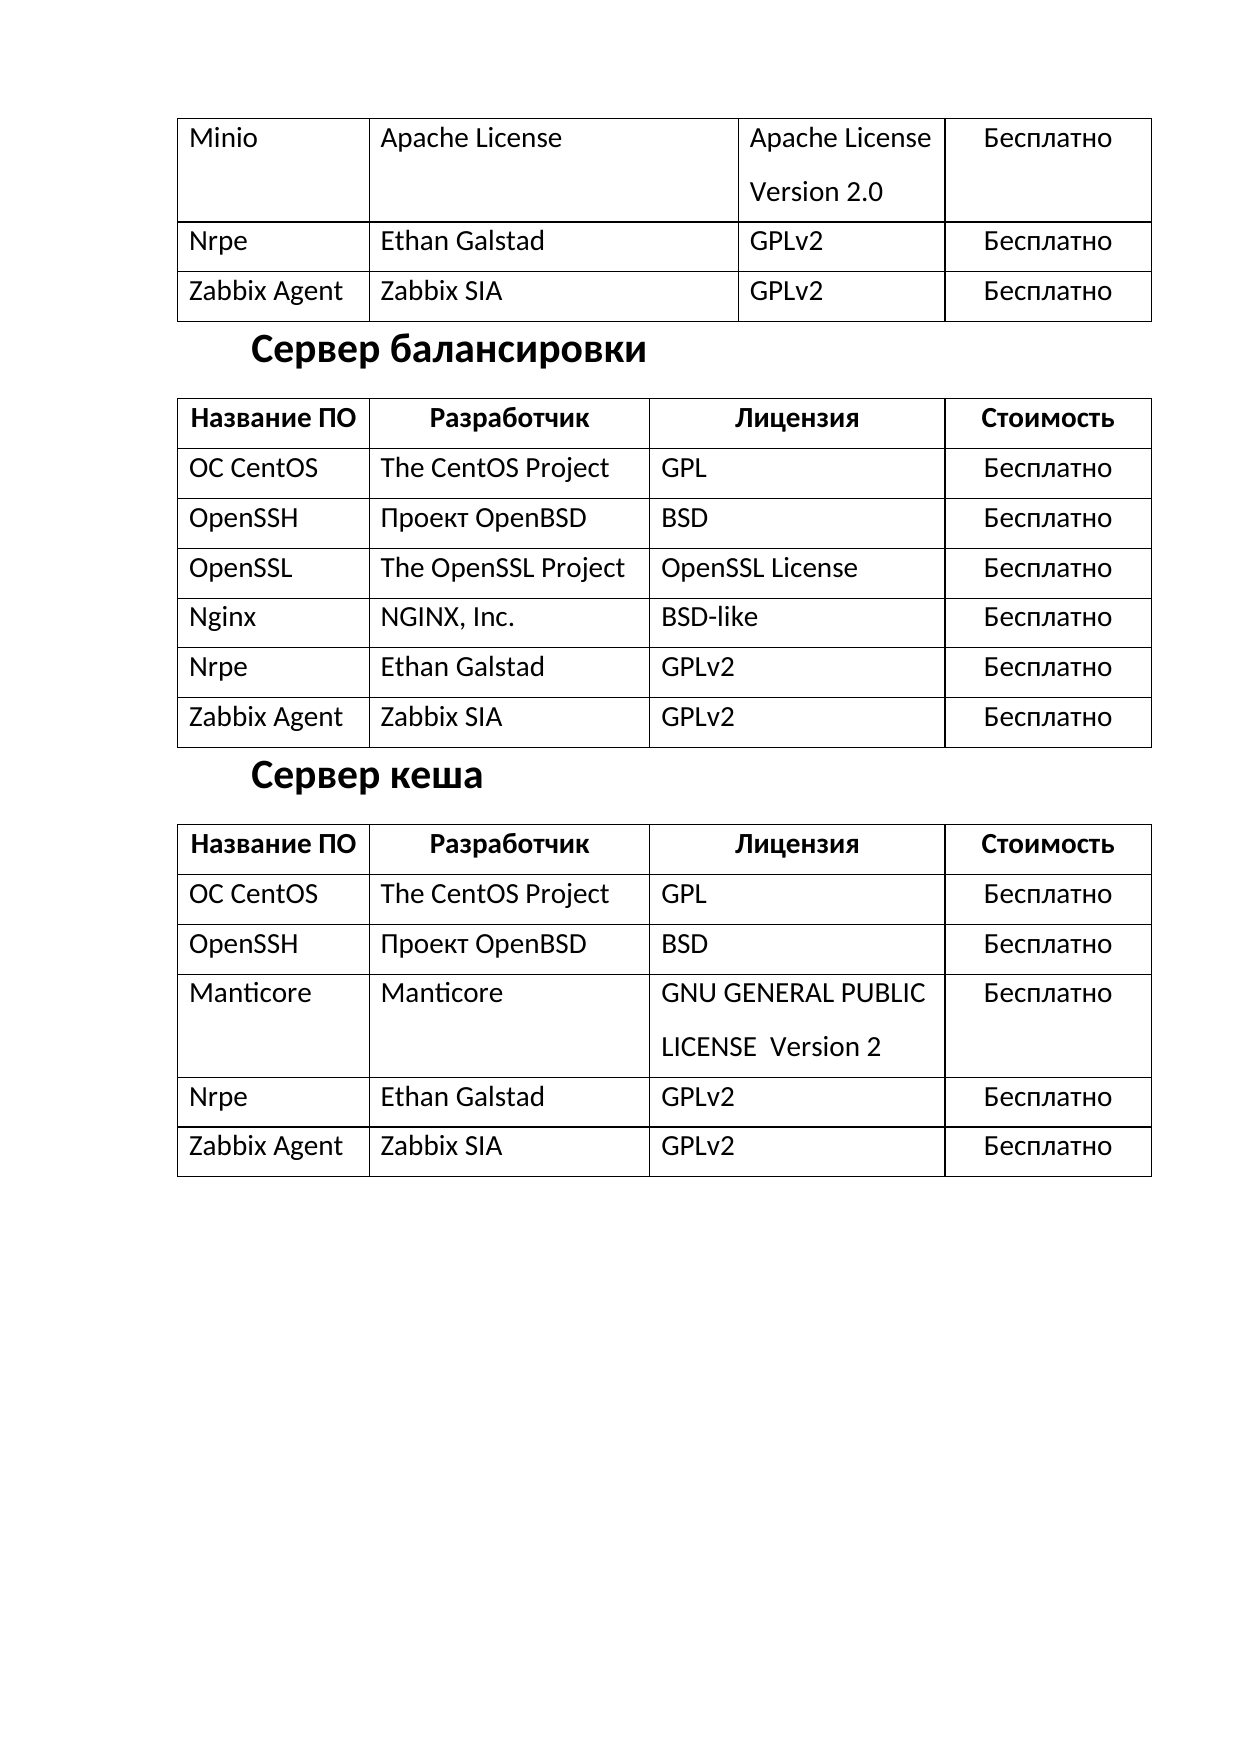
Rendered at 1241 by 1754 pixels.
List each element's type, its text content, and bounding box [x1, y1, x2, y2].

table_cell GNU GENERAL PUBLIC LICENSE Version 2 [650, 975, 944, 1077]
table_cell Бесплатно [946, 119, 1151, 221]
table_cell GPL [650, 449, 944, 498]
table_cell The OpenSSL Project [370, 549, 649, 597]
table_header Лицензия [650, 825, 944, 874]
table_cell Проект OpenBSD [370, 925, 649, 973]
table_cell Бесплатно [946, 698, 1151, 747]
table_cell GPLv2 [650, 1078, 944, 1126]
table_cell Manticore [370, 975, 649, 1077]
table_cell ОС CentOS [178, 449, 369, 498]
table_cell Бесплатно [946, 648, 1151, 697]
table_cell Ethan Galstad [370, 648, 649, 697]
table_header Лицензия [650, 399, 944, 448]
table_cell Бесплатно [946, 272, 1151, 321]
table_cell Nrpe [178, 1078, 369, 1126]
text Сервер балансировки [177, 322, 1152, 373]
table_cell Zabbix Agent [178, 698, 369, 747]
table_cell Zabbix SIA [370, 272, 738, 321]
table_header Название ПО [178, 825, 369, 874]
table_cell ОС CentOS [178, 875, 369, 924]
table_cell GPLv2 [739, 272, 944, 321]
table_cell Бесплатно [946, 549, 1151, 597]
table_cell Apache License [370, 119, 738, 221]
table_cell Бесплатно [946, 599, 1151, 647]
table_cell BSD [650, 499, 944, 548]
table_cell Zabbix SIA [370, 698, 649, 747]
table_cell The CentOS Project [370, 875, 649, 924]
table_cell Minio [178, 119, 369, 221]
table_cell Бесплатно [946, 975, 1151, 1077]
table_cell GPL [650, 875, 944, 924]
table_cell GPLv2 [739, 223, 944, 271]
table_cell Бесплатно [946, 925, 1151, 973]
table_header Стоимость [946, 399, 1151, 448]
table_cell OpenSSH [178, 925, 369, 973]
table_cell Apache License Version 2.0 [739, 119, 944, 221]
table_header Название ПО [178, 399, 369, 448]
table_cell Бесплатно [946, 1128, 1151, 1176]
table_cell OpenSSH [178, 499, 369, 548]
table_cell GPLv2 [650, 648, 944, 697]
table_cell Бесплатно [946, 499, 1151, 548]
table_cell OpenSSL License [650, 549, 944, 597]
table_cell GPLv2 [650, 698, 944, 747]
table_cell NGINX, Inc. [370, 599, 649, 647]
table_cell Nrpe [178, 223, 369, 271]
table_header Разработчик [370, 825, 649, 874]
table_header Разработчик [370, 399, 649, 448]
table_cell Бесплатно [946, 223, 1151, 271]
table_cell Бесплатно [946, 449, 1151, 498]
table_cell Nginx [178, 599, 369, 647]
table_cell BSD [650, 925, 944, 973]
table_cell Nrpe [178, 648, 369, 697]
table_cell OpenSSL [178, 549, 369, 597]
table_cell Ethan Galstad [370, 1078, 649, 1126]
text Сервер кеша [177, 748, 1152, 799]
table_cell Проект OpenBSD [370, 499, 649, 548]
table_cell Бесплатно [946, 875, 1151, 924]
table_cell Ethan Galstad [370, 223, 738, 271]
table_cell Zabbix SIA [370, 1128, 649, 1176]
table_cell Zabbix Agent [178, 272, 369, 321]
table_cell The CentOS Project [370, 449, 649, 498]
table_header Стоимость [946, 825, 1151, 874]
table_cell BSD-like [650, 599, 944, 647]
table_cell Zabbix Agent [178, 1128, 369, 1176]
table_cell Manticore [178, 975, 369, 1077]
table_cell Бесплатно [946, 1078, 1151, 1126]
table_cell GPLv2 [650, 1128, 944, 1176]
